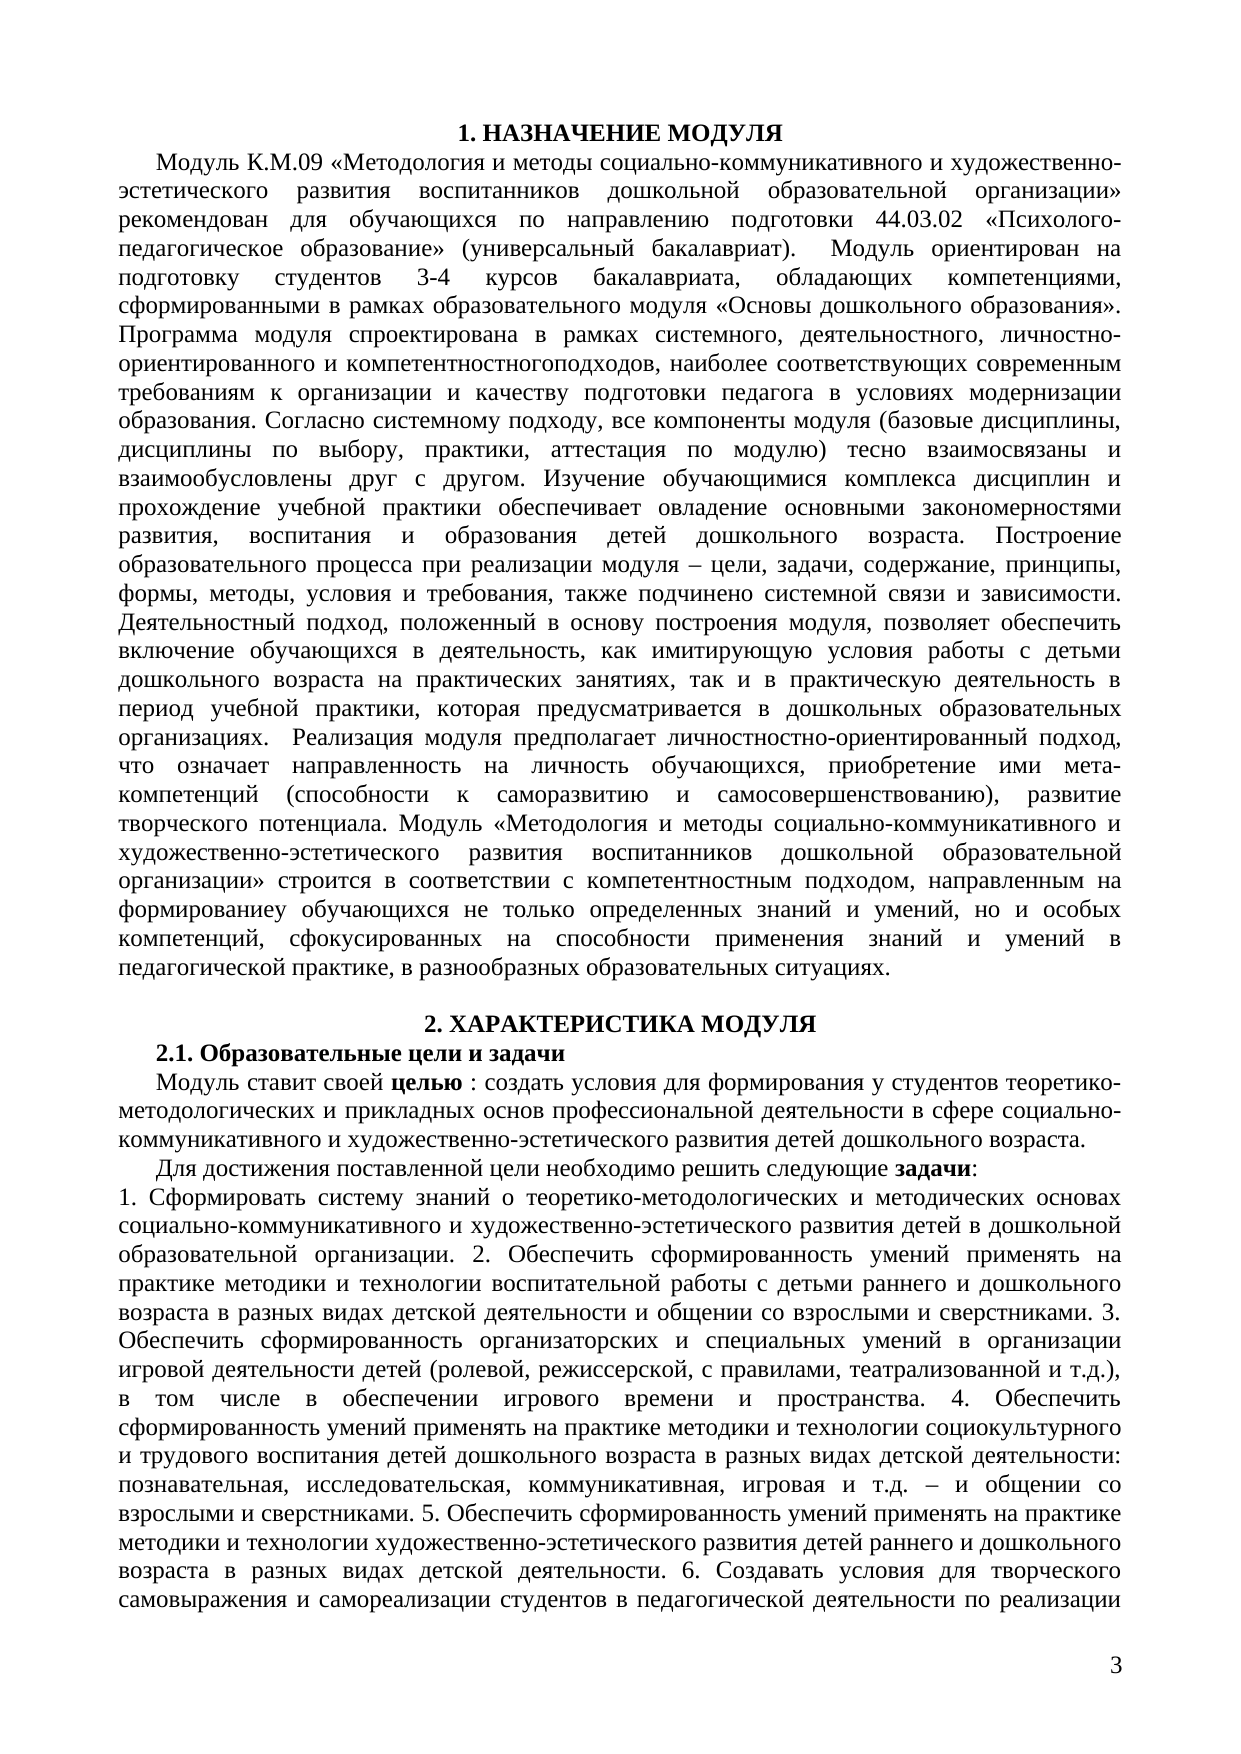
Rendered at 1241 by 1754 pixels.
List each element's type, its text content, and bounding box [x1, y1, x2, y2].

text Для достижения поставленной цели необходимо решить следующие задачи: [118, 1153, 1122, 1182]
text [118, 1182, 1122, 1613]
subtitle 2.1. Образовательные цели и задачи [118, 1038, 1122, 1067]
text Модуль ставит своей целью : создать условия для формирования у студентов теоретико-методологических и прикладных основ профессиональной деятельности в сфере социально-коммуникативного и художественно-эстетического развития детей дошкольного возраста. [118, 1067, 1122, 1153]
subtitle 2. ХАРАКТЕРИСТИКА МОДУЛЯ [118, 1009, 1122, 1038]
subtitle 1. НАЗНАЧЕНИЕ МОДУЛЯ [118, 118, 1122, 147]
text Модуль К.М.09 «Методология и методы социально-коммуникативного и художественно-эстетического развития воспитанников дошкольной образовательной организации» рекомендован для обучающихся по направлению подготовки 44.03.02 «Психолого-педагогическое образование» (универсальный бакалавриат). Модуль ориентирован на подготовку студентов 3-4 курсов бакалавриата, обладающих компетенциями, сформированными в рамках образовательного модуля «Основы дошкольного образования». Программа модуля спроектирована в рамках системного, деятельностного, личностно-ориентированного и компетентностногоподходов, наиболее соответствующих современным требованиям к организации и качеству подготовки педагога в условиях модернизации образования. Согласно системному подходу, все компоненты модуля (базовые дисциплины, дисциплины по выбору, практики, аттестация по модулю) тесно взаимосвязаны и взаимообусловлены друг с другом. Изучение обучающимися комплекса дисциплин и прохождение учебной практики обеспечивает овладение основными закономерностями развития, воспитания и образования детей дошкольного возраста. Построение образовательного процесса при реализации модуля – цели, задачи, содержание, принципы, формы, методы, условия и требования, также подчинено системной связи и зависимости. Деятельностный подход, положенный в основу построения модуля, позволяет обеспечить включение обучающихся в деятельность, как имитирующую условия работы с детьми дошкольного возраста на практических занятиях, так и в практическую деятельность в период учебной практики, которая предусматривается в дошкольных образовательных организациях. Реализация модуля предполагает личностностно-ориентированный подход, что означает направленность на личность обучающихся, приобретение ими мета-компетенций (способности к саморазвитию и самосовершенствованию), развитие творческого потенциала. Модуль «Методология и методы социально-коммуникативного и художественно-эстетического развития воспитанников дошкольной образовательной организации» строится в соответствии с компетентностным подходом, направленным на формированиеу обучающихся не только определенных знаний и умений, но и особых компетенций, сфокусированных на способности применения знаний и умений в педагогической практике, в разнообразных образовательных ситуациях. [118, 147, 1122, 981]
